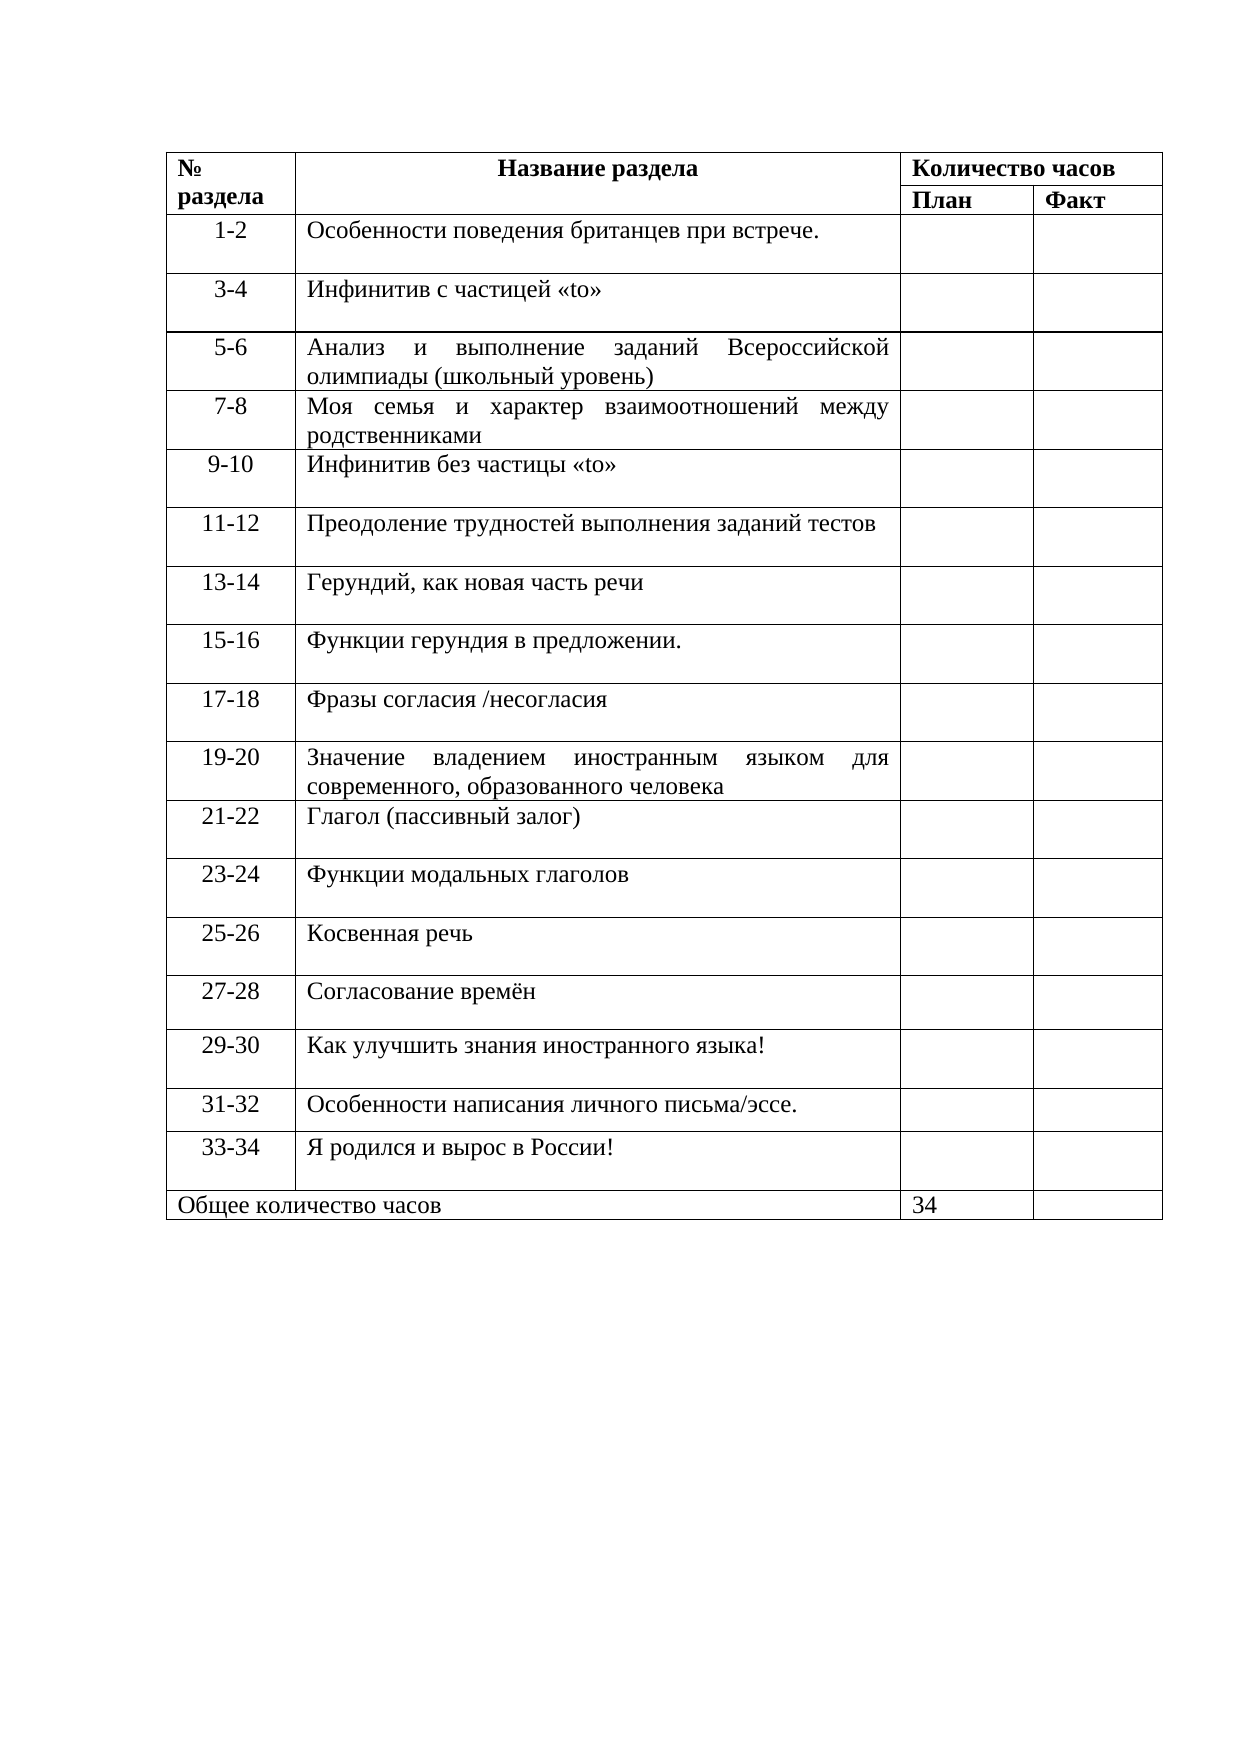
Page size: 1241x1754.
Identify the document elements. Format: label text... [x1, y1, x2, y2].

table_cell [1034, 215, 1162, 273]
table_cell Инфинитив без частицы «to» [296, 450, 900, 507]
table_cell 34 [901, 1191, 1033, 1219]
table_cell [901, 625, 1033, 683]
table_cell [901, 684, 1033, 741]
table_cell Значение владением иностранным языком для современного, образованного человека [296, 742, 900, 800]
table_header Количество часов [901, 153, 1162, 184]
table_cell 1-2 [167, 215, 295, 273]
table_cell 21-22 [167, 801, 295, 858]
table_cell Согласование времён [296, 976, 900, 1029]
table_cell [901, 742, 1033, 800]
table_cell 5-6 [167, 333, 295, 390]
table_header № раздела [167, 153, 295, 214]
table_cell 17-18 [167, 684, 295, 741]
table_cell Факт [1034, 186, 1162, 214]
table_cell Как улучшить знания иностранного языка! [296, 1030, 900, 1088]
table_cell [1034, 625, 1162, 683]
table_cell 33-34 [167, 1132, 295, 1189]
table_cell Косвенная речь [296, 918, 900, 975]
table_cell [901, 567, 1033, 624]
table_cell [1034, 508, 1162, 566]
table_cell [901, 1089, 1033, 1131]
table_cell Глагол (пассивный залог) [296, 801, 900, 858]
table_cell [1034, 391, 1162, 448]
table_cell 15-16 [167, 625, 295, 683]
table_cell 9-10 [167, 450, 295, 507]
table_cell [1034, 742, 1162, 800]
table_cell Особенности поведения британцев при встрече. [296, 215, 900, 273]
table_cell Я родился и вырос в России! [296, 1132, 900, 1189]
table_cell 25-26 [167, 918, 295, 975]
table_cell Функции герундия в предложении. [296, 625, 900, 683]
table_cell Фразы согласия /несогласия [296, 684, 900, 741]
table_cell [901, 859, 1033, 917]
table_cell [1034, 1030, 1162, 1088]
table_cell Моя семья и характер взаимоотношений между родственниками [296, 391, 900, 448]
table_cell [901, 1132, 1033, 1189]
table_cell 27-28 [167, 976, 295, 1029]
table_cell [1034, 801, 1162, 858]
table_cell 19-20 [167, 742, 295, 800]
table_cell [901, 1030, 1033, 1088]
table_header Название раздела [296, 153, 900, 214]
table_cell [1034, 859, 1162, 917]
table_cell 31-32 [167, 1089, 295, 1131]
table_cell [1034, 1089, 1162, 1131]
table_cell [901, 450, 1033, 507]
table_cell [901, 508, 1033, 566]
table_cell [1034, 333, 1162, 390]
table_cell Особенности написания личного письма/эссе. [296, 1089, 900, 1131]
table_cell [1034, 1191, 1162, 1219]
table_cell 29-30 [167, 1030, 295, 1088]
table_cell [1034, 274, 1162, 331]
table_cell [1034, 1132, 1162, 1189]
table_cell Анализ и выполнение заданий Всероссийской олимпиады (школьный уровень) [296, 333, 900, 390]
table_cell [901, 333, 1033, 390]
table_cell [901, 215, 1033, 273]
table_cell Функции модальных глаголов [296, 859, 900, 917]
table_cell [1034, 684, 1162, 741]
table_cell Инфинитив с частицей «to» [296, 274, 900, 331]
table_cell [1034, 567, 1162, 624]
table_cell [1034, 976, 1162, 1029]
table_cell [901, 274, 1033, 331]
table_cell 11-12 [167, 508, 295, 566]
table_cell [901, 391, 1033, 448]
table_cell План [901, 186, 1033, 214]
table_cell 7-8 [167, 391, 295, 448]
table_cell Герундий, как новая часть речи [296, 567, 900, 624]
table_cell 23-24 [167, 859, 295, 917]
table_cell Общее количество часов [167, 1191, 900, 1219]
table_cell [1034, 450, 1162, 507]
table_cell [901, 976, 1033, 1029]
table_cell 3-4 [167, 274, 295, 331]
table_cell [901, 918, 1033, 975]
table_cell Преодоление трудностей выполнения заданий тестов [296, 508, 900, 566]
table_cell [1034, 918, 1162, 975]
table_cell 13-14 [167, 567, 295, 624]
table_cell [901, 801, 1033, 858]
